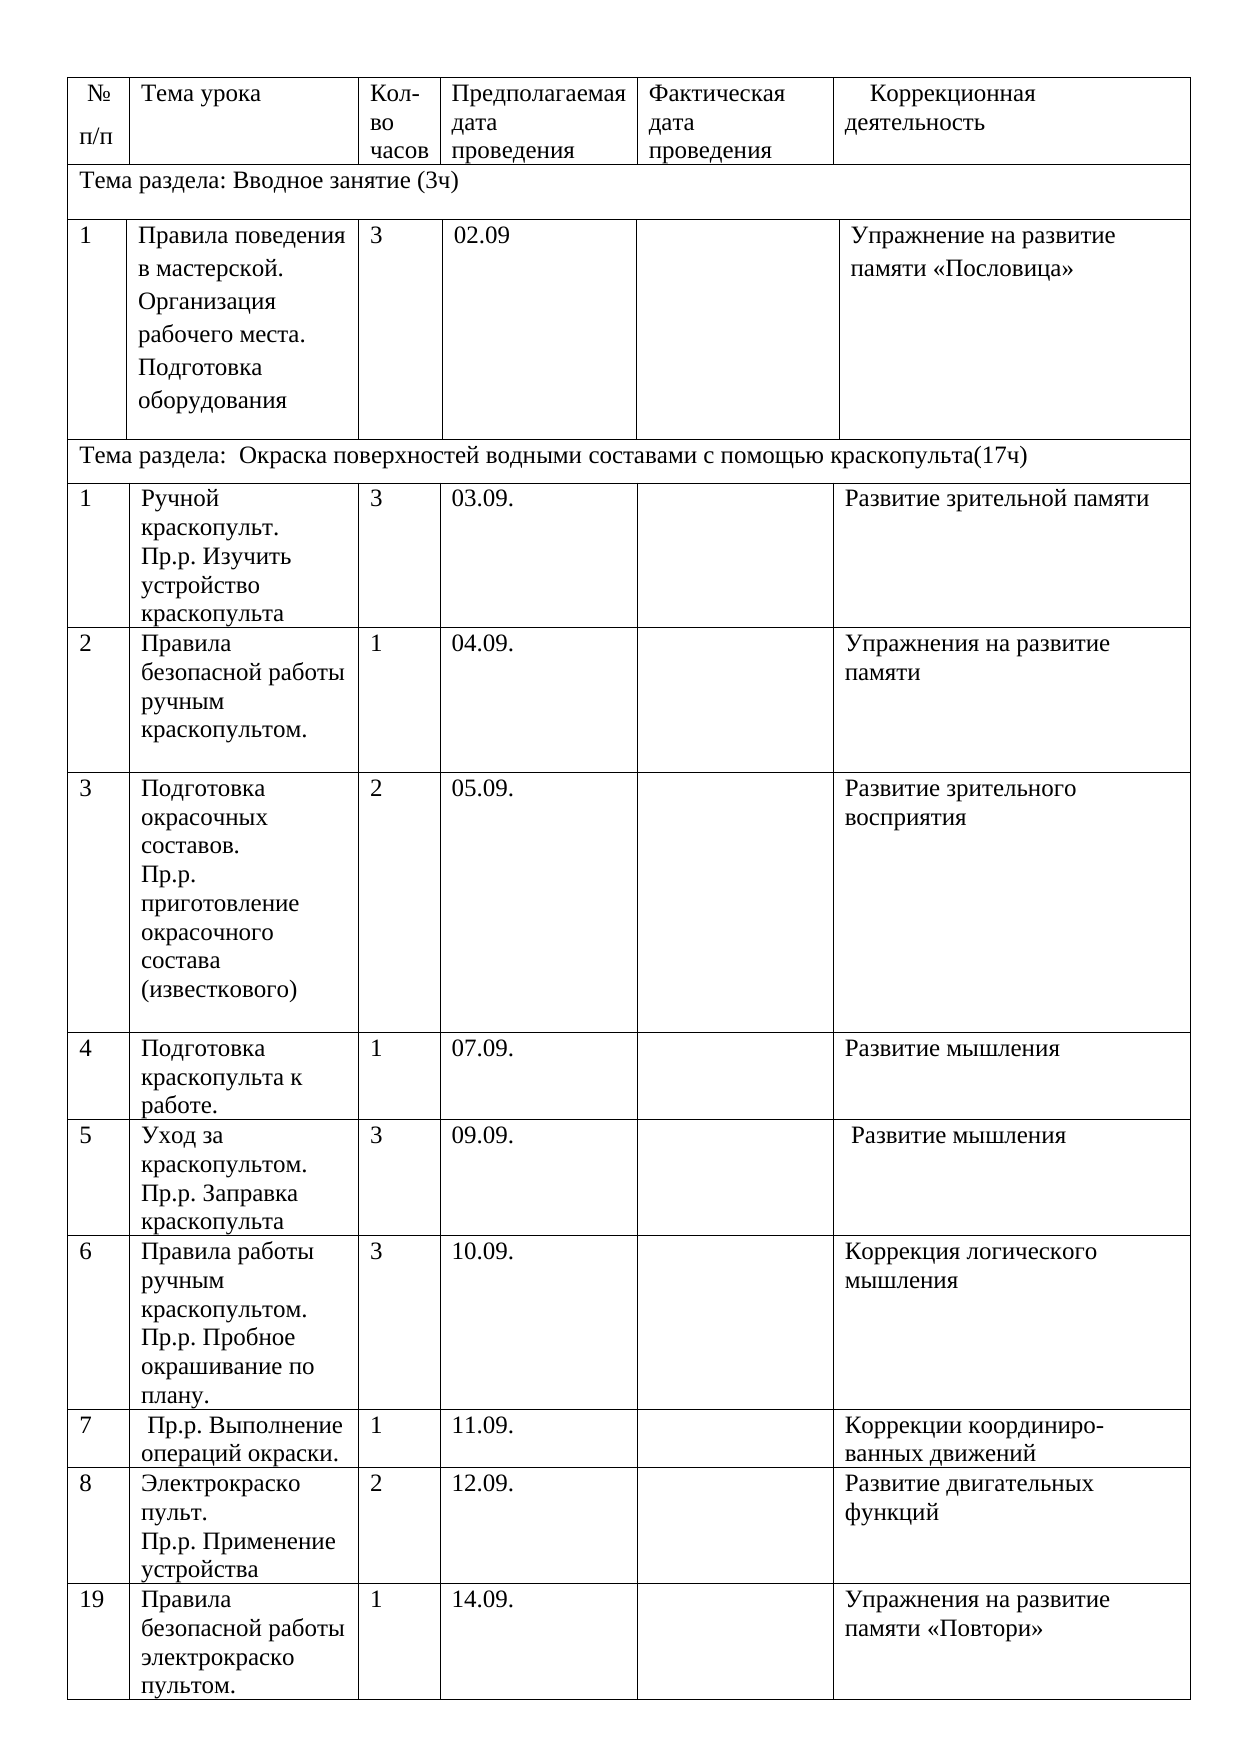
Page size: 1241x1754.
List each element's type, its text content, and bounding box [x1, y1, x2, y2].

table_cell Развитие двигательных функций [834, 1468, 1190, 1583]
table_cell Электрокраско пульт. Пр.р. Применение устройства [130, 1468, 358, 1583]
table_cell 03.09. [441, 484, 637, 627]
table_cell [638, 1468, 833, 1583]
table_header Предполагаемая дата проведения [441, 78, 637, 164]
table_cell Пр.р. Выполнение операций окраски. [130, 1410, 358, 1467]
table_cell 2 [359, 1468, 440, 1583]
table_cell Правила поведения в мастерской. Организация рабочего места. Подготовка оборудования [127, 220, 358, 439]
table_cell Правила работы ручным краскопультом. Пр.р. Пробное окрашивание по плану. [130, 1236, 358, 1409]
table_cell Подготовка краскопульта к работе. [130, 1033, 358, 1119]
table_cell [638, 1584, 833, 1699]
table_cell Тема раздела: Вводное занятие (3ч) [68, 165, 1190, 219]
table_cell Развитие мышления [834, 1120, 1190, 1235]
table_header Кол-во часов [359, 78, 440, 164]
table_cell Развитие мышления [834, 1033, 1190, 1119]
table_cell 1 [68, 484, 129, 627]
table_cell Развитие зрительного восприятия [834, 773, 1190, 1032]
table_cell 1 [359, 1033, 440, 1119]
table_cell 11.09. [441, 1410, 637, 1467]
table_cell Правила безопасной работы электрокраско пультом. [130, 1584, 358, 1699]
table_cell 09.09. [441, 1120, 637, 1235]
table_cell Правила безопасной работы ручным краскопультом. [130, 628, 358, 772]
table_cell 3 [68, 773, 129, 1032]
table_cell Развитие зрительной памяти [834, 484, 1190, 627]
table_cell [637, 220, 839, 439]
table_cell [638, 1033, 833, 1119]
table_header Тема урока [130, 78, 358, 164]
table_header Коррекционная деятельность [834, 78, 1190, 164]
table_cell Упражнение на развитие памяти «Пословица» [840, 220, 1190, 439]
table_cell Коррекция логического мышления [834, 1236, 1190, 1409]
table_cell 1 [359, 1410, 440, 1467]
table_cell Упражнения на развитие памяти [834, 628, 1190, 772]
table_cell 3 [359, 1120, 440, 1235]
table_header № п/п [68, 78, 129, 164]
table_cell 1 [359, 1584, 440, 1699]
table_cell Коррекции координиро-ванных движений [834, 1410, 1190, 1467]
table_cell 04.09. [441, 628, 637, 772]
table_cell 14.09. [441, 1584, 637, 1699]
table_cell 2 [68, 628, 129, 772]
table_cell [638, 1410, 833, 1467]
table_cell 1 [359, 628, 440, 772]
table_cell 7 [68, 1410, 129, 1467]
table_cell Подготовка окрасочных составов. Пр.р. приготовление окрасочного состава (известкового) [130, 773, 358, 1032]
table_cell 1 [68, 220, 126, 439]
table_cell 4 [68, 1033, 129, 1119]
table_cell 5 [68, 1120, 129, 1235]
table_cell [638, 628, 833, 772]
table_cell [638, 1236, 833, 1409]
table_cell 19 [68, 1584, 129, 1699]
table_cell 2 [359, 773, 440, 1032]
table_cell 3 [359, 484, 440, 627]
table_cell [638, 484, 833, 627]
table_cell 6 [68, 1236, 129, 1409]
table_cell 3 [359, 220, 442, 439]
table_cell 8 [68, 1468, 129, 1583]
table_cell 12.09. [441, 1468, 637, 1583]
table_cell Упражнения на развитие памяти «Повтори» [834, 1584, 1190, 1699]
table_cell 05.09. [441, 773, 637, 1032]
table_cell [638, 1120, 833, 1235]
table_cell Ручной краскопульт. Пр.р. Изучить устройство краскопульта [130, 484, 358, 627]
table_cell 02.09 [443, 220, 636, 439]
table_cell 07.09. [441, 1033, 637, 1119]
table_header Фактическая дата проведения [638, 78, 833, 164]
table_cell [638, 773, 833, 1032]
table_cell 10.09. [441, 1236, 637, 1409]
table_cell Уход за краскопультом. Пр.р. Заправка краскопульта [130, 1120, 358, 1235]
table_cell Тема раздела: Окраска поверхностей водными составами с помощью краскопульта(17ч) [68, 440, 1190, 482]
table_cell 3 [359, 1236, 440, 1409]
